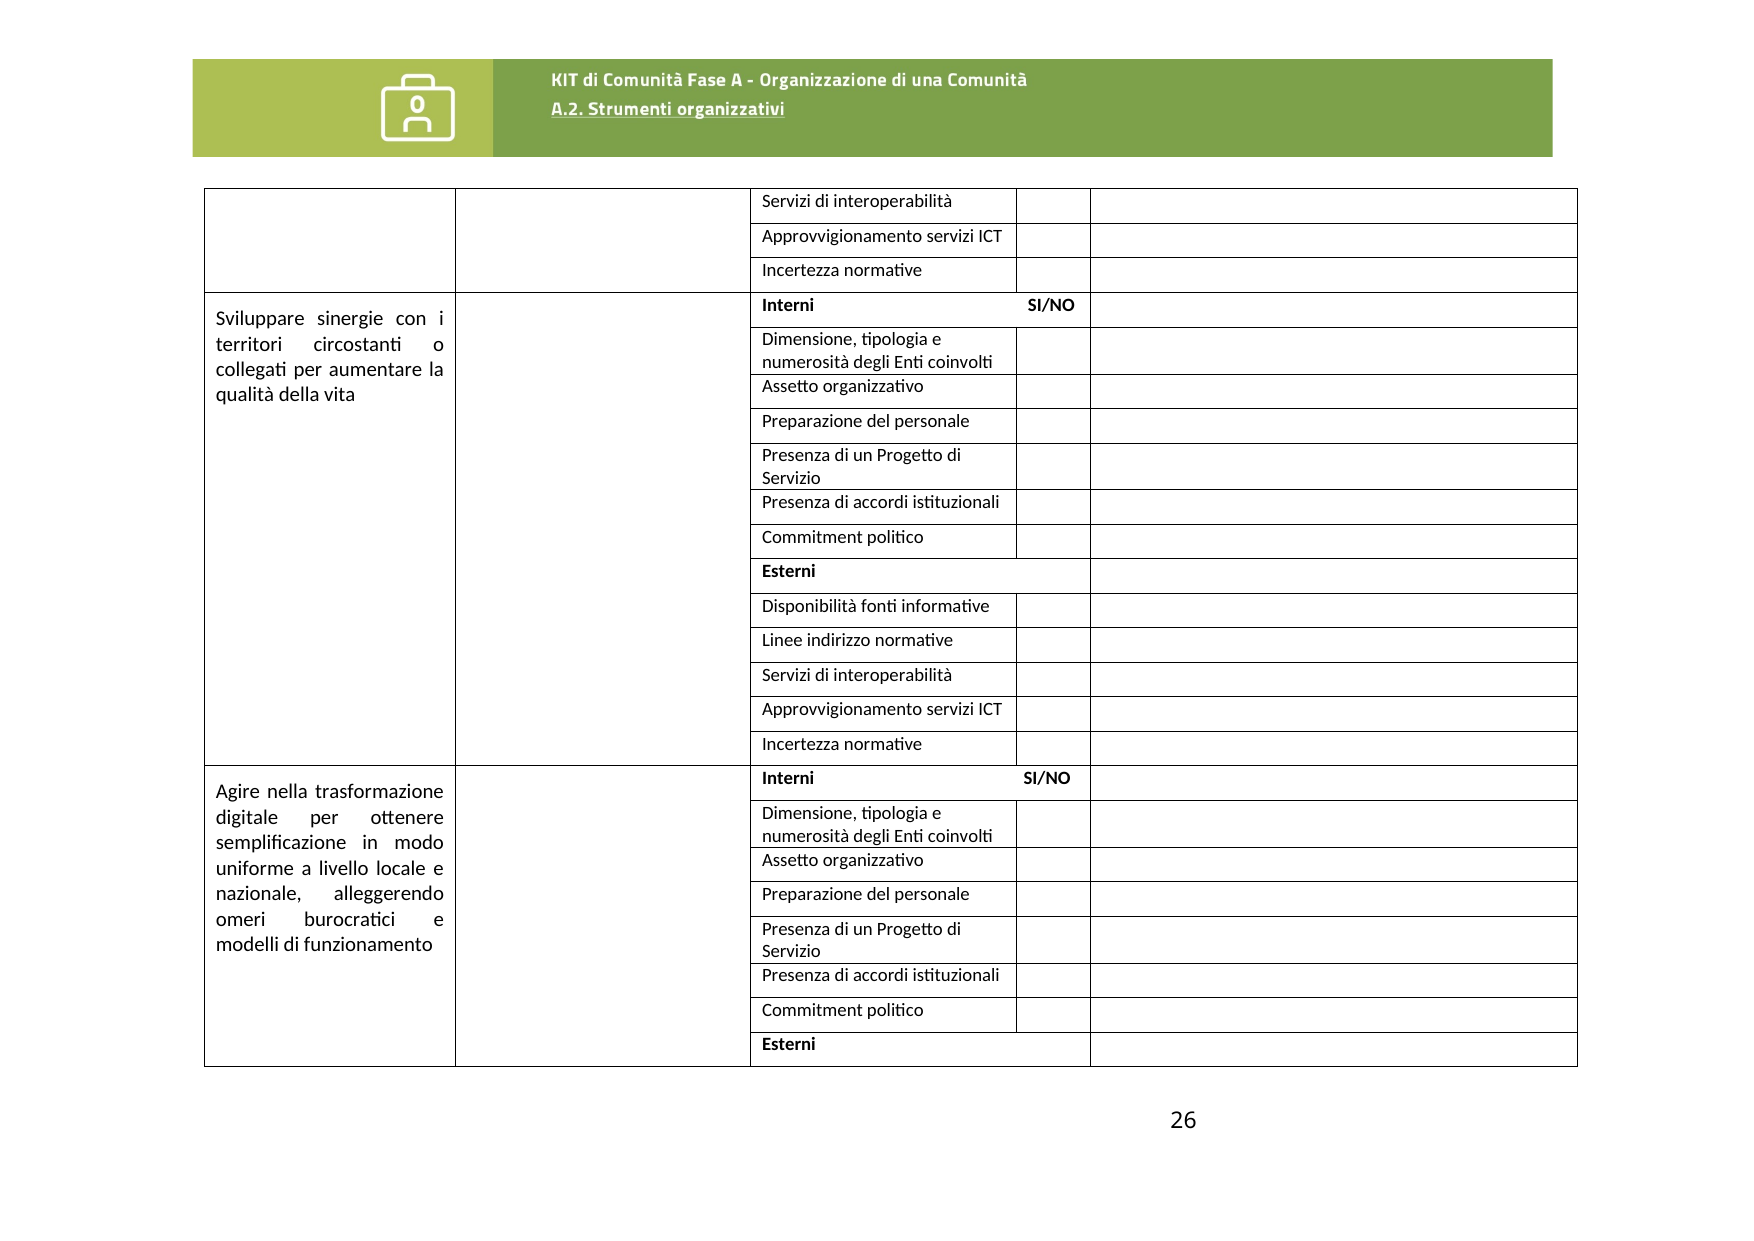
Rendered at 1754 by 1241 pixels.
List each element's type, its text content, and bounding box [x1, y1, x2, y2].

table_cell [456, 293, 750, 765]
table_cell [1017, 189, 1090, 223]
table_cell [1091, 409, 1577, 442]
table_cell [1017, 328, 1090, 373]
table_cell [1091, 628, 1577, 662]
table_cell [1017, 628, 1090, 662]
table_cell [1017, 882, 1090, 916]
table_cell [1017, 697, 1090, 731]
table_cell [456, 766, 750, 1066]
table_cell Agire nella trasformazione digitale per ottenere semplificazione in modo uniforme a livello locale e nazionale, alleggerendo omeri burocratici e modelli di funzionamento [205, 766, 455, 1066]
table_cell Commitment politico [751, 998, 1016, 1032]
table_cell Approvvigionamento servizi ICT [751, 224, 1016, 257]
table_cell [1017, 258, 1090, 292]
table_cell Disponibilità fonti informative [751, 594, 1016, 627]
table_cell [1017, 801, 1090, 847]
table_cell Presenza di un Progetto di Servizio [751, 917, 1016, 963]
table_cell Assetto organizzativo [751, 848, 1016, 881]
table_cell [1091, 525, 1577, 558]
table_cell [1091, 293, 1577, 327]
table_cell Preparazione del personale [751, 409, 1016, 442]
table_cell Servizi di interoperabilità [751, 189, 1016, 223]
table_cell Esterni [751, 559, 1090, 593]
table_cell [1017, 964, 1090, 997]
table_cell Presenza di accordi istituzionali [751, 490, 1016, 524]
table_cell [1091, 732, 1577, 765]
table_cell [1017, 594, 1090, 627]
table_cell [1091, 444, 1577, 489]
table_cell Interni SI/NO [751, 766, 1090, 800]
table_cell [1091, 766, 1577, 800]
table_cell [1091, 964, 1577, 997]
table_cell [1091, 663, 1577, 696]
table_cell Dimensione, tipologia e numerosità degli Enti coinvolti [751, 328, 1016, 373]
table_cell [1017, 444, 1090, 489]
table_cell [1017, 732, 1090, 765]
table_cell [1017, 409, 1090, 442]
table_cell Incertezza normative [751, 258, 1016, 292]
table_cell Preparazione del personale [751, 882, 1016, 916]
table_cell [1017, 224, 1090, 257]
table_cell [1091, 559, 1577, 593]
table_cell [1091, 848, 1577, 881]
table_cell Assetto organizzativo [751, 375, 1016, 408]
table_cell [1017, 998, 1090, 1032]
picture [192, 59, 1553, 157]
table_cell [1017, 490, 1090, 524]
table_cell [1091, 224, 1577, 257]
table_cell [1017, 525, 1090, 558]
table_cell [1091, 998, 1577, 1032]
table_cell [1017, 917, 1090, 963]
table_cell [1091, 594, 1577, 627]
table_cell [1091, 328, 1577, 373]
table_cell Sviluppare sinergie con i territori circostanti o collegati per aumentare la qualità della vita [205, 293, 455, 765]
table_cell [1091, 375, 1577, 408]
table_cell [1091, 258, 1577, 292]
table_cell [1091, 917, 1577, 963]
table_cell Interni SI/NO [751, 293, 1090, 327]
table_cell Dimensione, tipologia e numerosità degli Enti coinvolti [751, 801, 1016, 847]
table_cell [1017, 663, 1090, 696]
table_cell Linee indirizzo normative [751, 628, 1016, 662]
table_cell Presenza di un Progetto di Servizio [751, 444, 1016, 489]
table_cell [1091, 1033, 1577, 1066]
table_cell Esterni [751, 1033, 1090, 1066]
table_cell Incertezza normative [751, 732, 1016, 765]
table_cell [1091, 801, 1577, 847]
table_cell Approvvigionamento servizi ICT [751, 697, 1016, 731]
table_cell Servizi di interoperabilità [751, 663, 1016, 696]
table_cell Commitment politico [751, 525, 1016, 558]
table_cell [1017, 375, 1090, 408]
table_cell [1091, 189, 1577, 223]
table_cell [1091, 490, 1577, 524]
table_cell [1017, 848, 1090, 881]
table_cell Presenza di accordi istituzionali [751, 964, 1016, 997]
table_cell [1091, 882, 1577, 916]
table_cell [1091, 697, 1577, 731]
